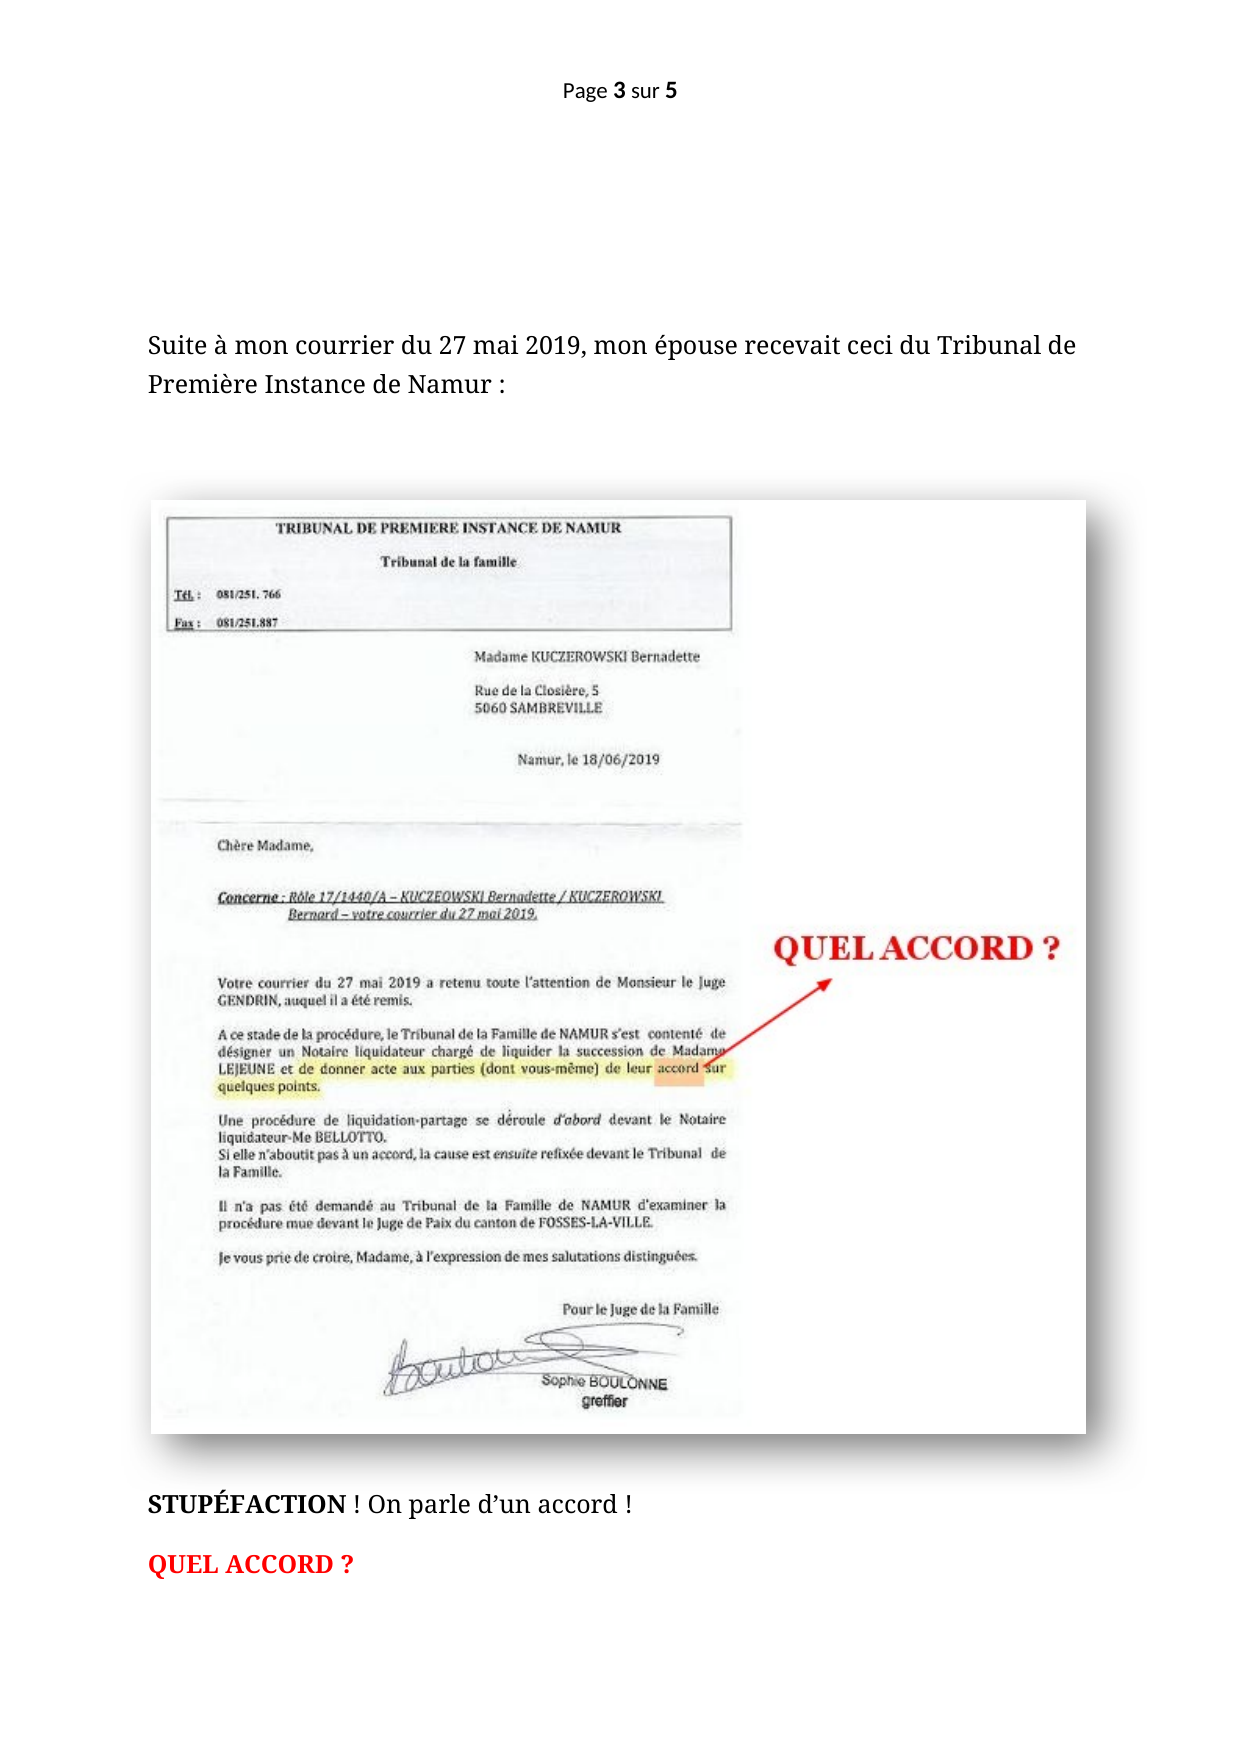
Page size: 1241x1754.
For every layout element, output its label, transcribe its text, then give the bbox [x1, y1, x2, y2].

picture [151, 500, 1086, 1434]
text Suite à mon courrier du 27 mai 2019, mon épouse recevait ceci du Tribunal de Première Instance de Namur : [148, 328, 1093, 401]
text QUEL ACCORD ? [148, 1547, 1093, 1581]
text STUPÉFACTION ! On parle d’un accord ! [148, 1487, 1093, 1521]
